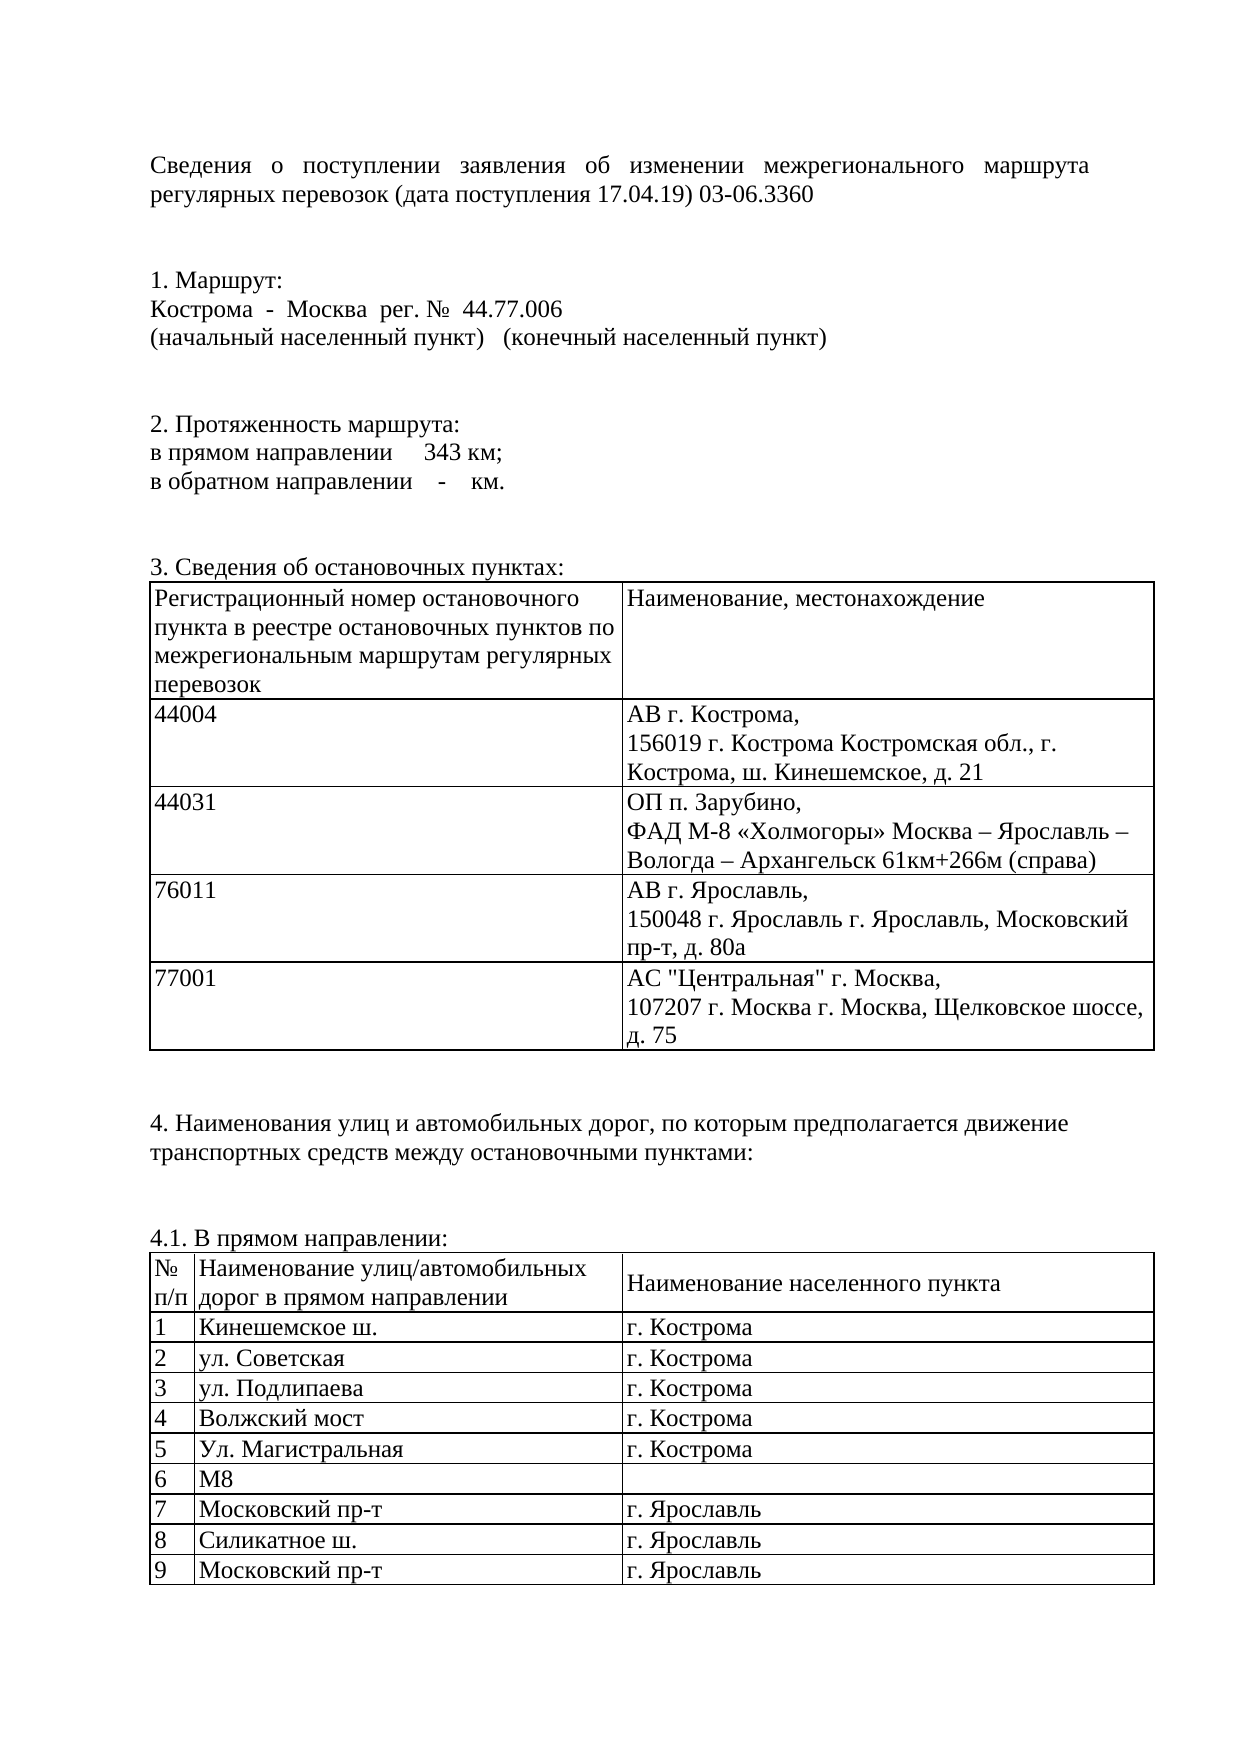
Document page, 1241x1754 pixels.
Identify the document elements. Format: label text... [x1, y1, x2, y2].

table_cell ул. Подлипаева [195, 1373, 622, 1402]
text в обратном направлении - км. [150, 466, 1090, 495]
table_cell г. Ярославль [623, 1555, 1153, 1584]
text (начальный населенный пункт) (конечный населенный пункт) [150, 322, 1090, 351]
table_cell АС "Центральная" г. Москва, 107207 г. Москва г. Москва, Щелковское шоссе, д. 75 [623, 963, 1153, 1049]
table_cell Кинешемское ш. [195, 1313, 622, 1341]
table_cell 44031 [151, 787, 622, 873]
table_cell Силикатное ш. [195, 1525, 622, 1553]
table_cell 8 [151, 1525, 194, 1553]
table_cell 77001 [151, 963, 622, 1049]
table_cell 3 [151, 1373, 194, 1402]
table_cell 4 [151, 1403, 194, 1432]
table_cell 76011 [151, 875, 622, 961]
table_cell АВ г. Ярославль, 150048 г. Ярославль г. Ярославль, Московский пр-т, д. 80а [623, 875, 1153, 961]
table_cell 5 [151, 1434, 194, 1462]
text 4.1. В прямом направлении: [150, 1223, 1090, 1252]
table_cell г. Кострома [623, 1403, 1153, 1432]
table_cell Московский пр-т [195, 1495, 622, 1523]
table_cell М8 [195, 1464, 622, 1493]
text 3. Сведения об остановочных пунктах: [150, 552, 1090, 581]
table_header Наименование улиц/автомобильных дорог в прямом направлении [195, 1253, 622, 1311]
text в прямом направлении 343 км; [150, 437, 1090, 466]
table_header № п/п [151, 1253, 194, 1311]
table_cell 1 [151, 1313, 194, 1341]
table_cell ОП п. Зарубино, ФАД М-8 «Холмогоры» Москва – Ярославль – Вологда – Архангельск 61км+266м (справа) [623, 787, 1153, 873]
table_cell г. Ярославль [623, 1525, 1153, 1553]
table_cell Московский пр-т [195, 1555, 622, 1584]
table_cell Волжский мост [195, 1403, 622, 1432]
table_cell 9 [151, 1555, 194, 1584]
table_cell 6 [151, 1464, 194, 1493]
table_cell г. Ярославль [623, 1495, 1153, 1523]
table_cell Ул. Магистральная [195, 1434, 622, 1462]
table_cell г. Кострома [623, 1313, 1153, 1341]
table_header Наименование населенного пункта [623, 1253, 1153, 1311]
text 4. Наименования улиц и автомобильных дорог, по которым предполагается движение транспортных средств между остановочными пунктами: [150, 1108, 1090, 1166]
table_header Наименование, местонахождение [623, 583, 1153, 698]
text 1. Маршрут: [150, 265, 1090, 294]
text 2. Протяженность маршрута: [150, 409, 1090, 437]
table_header Регистрационный номер остановочного пункта в реестре остановочных пунктов по межрегиональным маршрутам регулярных перевозок [151, 583, 622, 698]
table_cell [623, 1464, 1153, 1493]
table_cell 7 [151, 1495, 194, 1523]
table_cell АВ г. Кострома, 156019 г. Кострома Костромская обл., г. Кострома, ш. Кинешемское, д. 21 [623, 700, 1153, 786]
text Кострома - Москва рег. № 44.77.006 [150, 294, 1090, 322]
table_cell г. Кострома [623, 1343, 1153, 1372]
table_cell г. Кострома [623, 1373, 1153, 1402]
table_cell 44004 [151, 700, 622, 786]
table_cell г. Кострома [623, 1434, 1153, 1462]
table_cell ул. Советская [195, 1343, 622, 1372]
table_cell 2 [151, 1343, 194, 1372]
text Сведения о поступлении заявления об изменении межрегионального маршрута регулярных перевозок (дата поступления 17.04.19) 03-06.3360 [150, 150, 1090, 207]
